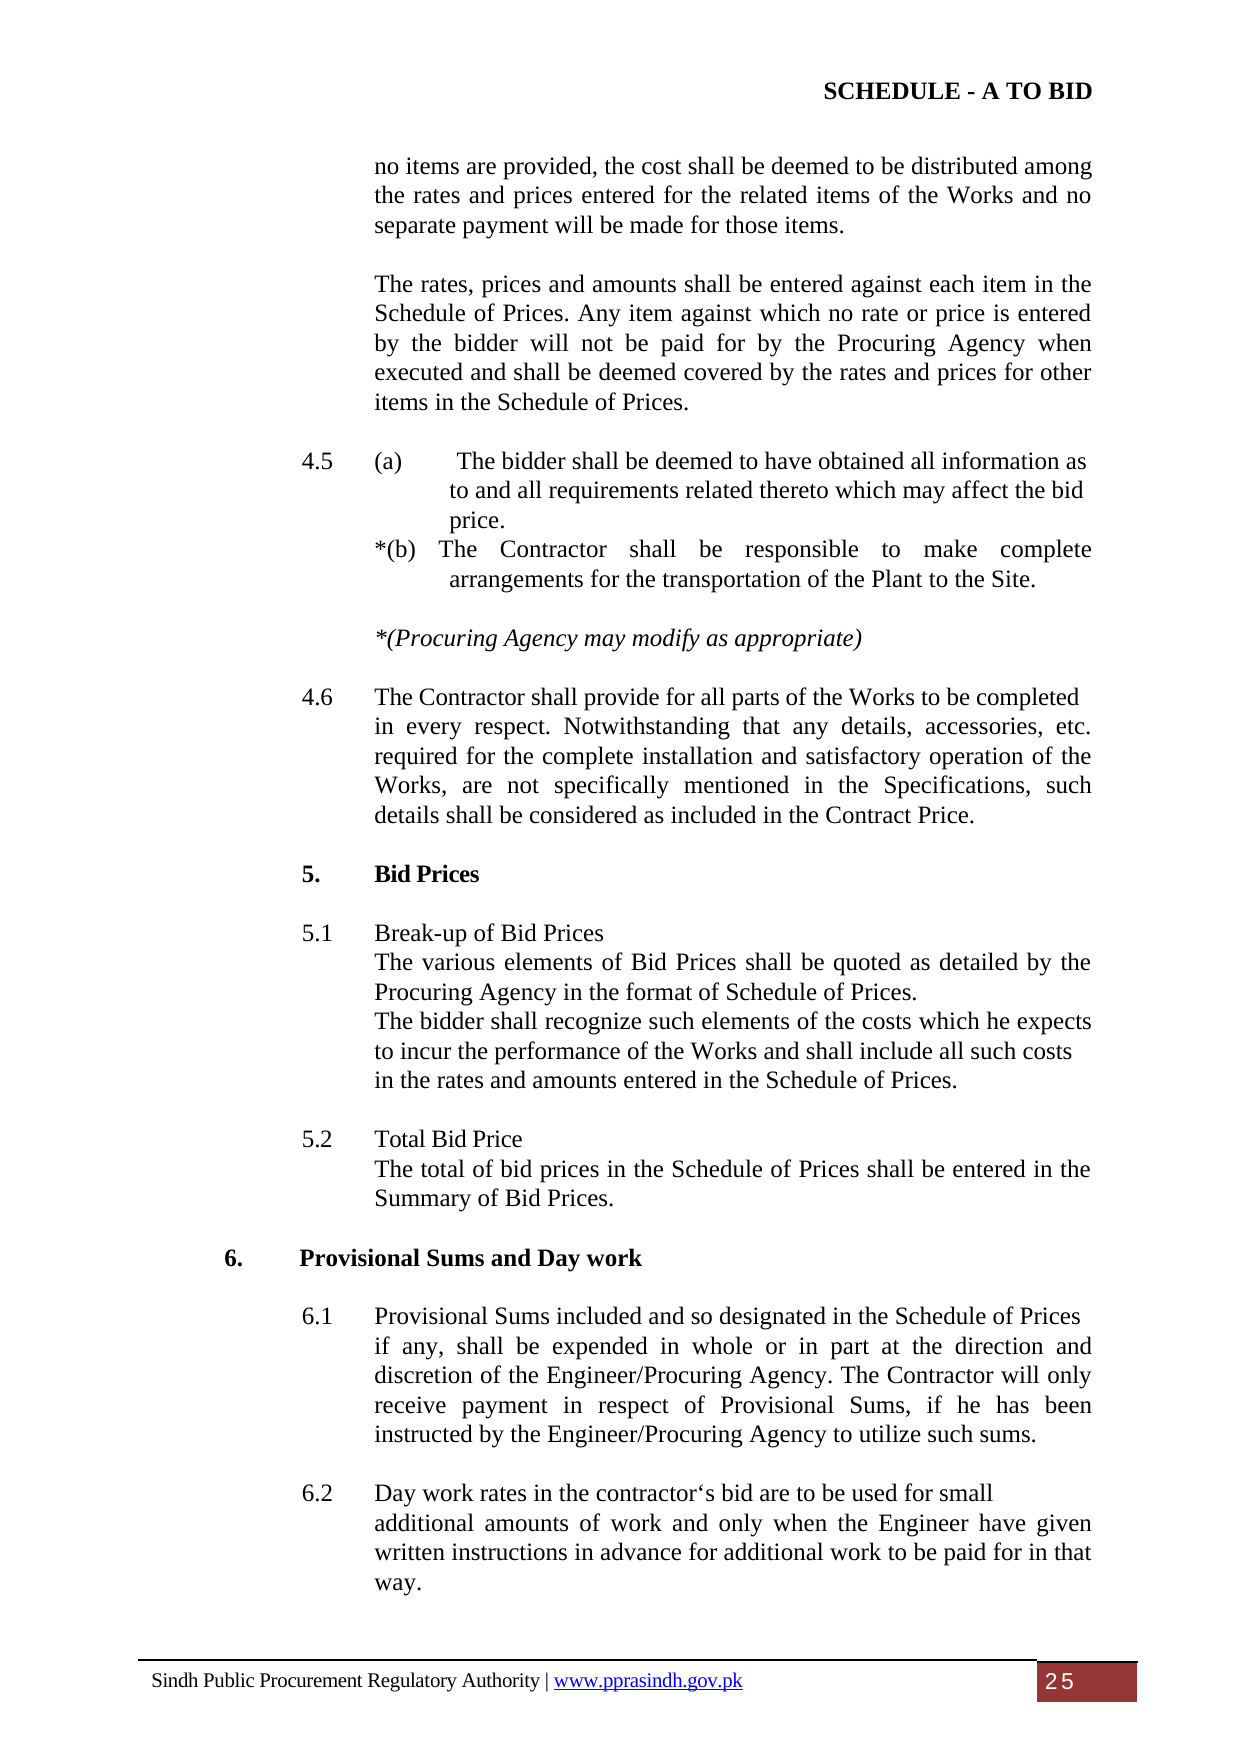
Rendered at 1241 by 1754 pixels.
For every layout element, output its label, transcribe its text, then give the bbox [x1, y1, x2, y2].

text The total of bid prices in the Schedule of Prices shall be entered in the Summary of Bid Prices. [374, 1153, 1093, 1212]
text 5.1 Break-up of Bid Prices [299, 917, 1093, 947]
text no items are provided, the cost shall be deemed to be distributed among the rates and prices entered for the related items of the Works and no separate payment will be made for those items. [374, 151, 1093, 239]
text in the rates and amounts entered in the Schedule of Prices. [374, 1065, 1093, 1094]
text to and all requirements related thereto which may affect the bid price. [449, 475, 1093, 534]
text if any, shall be expended in whole or in part at the direction and discretion of the Engineer/Procuring Agency. The Contractor will only receive payment in respect of Provisional Sums, if he has been instructed by the Engineer/Procuring Agency to utilize such sums. [374, 1331, 1093, 1448]
text *(b) The Contractor shall be responsible to make complete arrangements for the transportation of the Plant to the Site. [374, 534, 1093, 593]
text 6.1 Provisional Sums included and so designated in the Schedule of Prices [299, 1301, 1093, 1330]
text 6.2 Day work rates in the contractor‘s bid are to be used for small [299, 1478, 1093, 1507]
text The bidder shall recognize such elements of the costs which he expects to incur the performance of the Works and shall include all such costs [374, 1006, 1093, 1065]
text The various elements of Bid Prices shall be quoted as detailed by the Procuring Agency in the format of Schedule of Prices. [374, 947, 1093, 1006]
text additional amounts of work and only when the Engineer have given written instructions in advance for additional work to be paid for in that way. [374, 1507, 1093, 1596]
text 5.2 Total Bid Price [299, 1124, 1093, 1153]
text 4.6 The Contractor shall provide for all parts of the Works to be completed [299, 681, 1093, 711]
text 5. Bid Prices [299, 860, 1093, 888]
text 6. Provisional Sums and Day work [224, 1243, 1093, 1272]
text SCHEDULE - A TO BID [224, 77, 1093, 105]
text in every respect. Notwithstanding that any details, accessories, etc. required for the complete installation and satisfactory operation of the Works, are not specifically mentioned in the Specifications, such details shall be considered as included in the Contract Price. [374, 711, 1093, 829]
text *(Procuring Agency may modify as appropriate) [374, 623, 1093, 652]
text The rates, prices and amounts shall be entered against each item in the Schedule of Prices. Any item against which no rate or price is entered by the bidder will not be paid for by the Procuring Agency when executed and shall be deemed covered by the rates and prices for other items in the Schedule of Prices. [374, 268, 1093, 416]
text 4.5 (a) The bidder shall be deemed to have obtained all information as [299, 446, 1093, 475]
